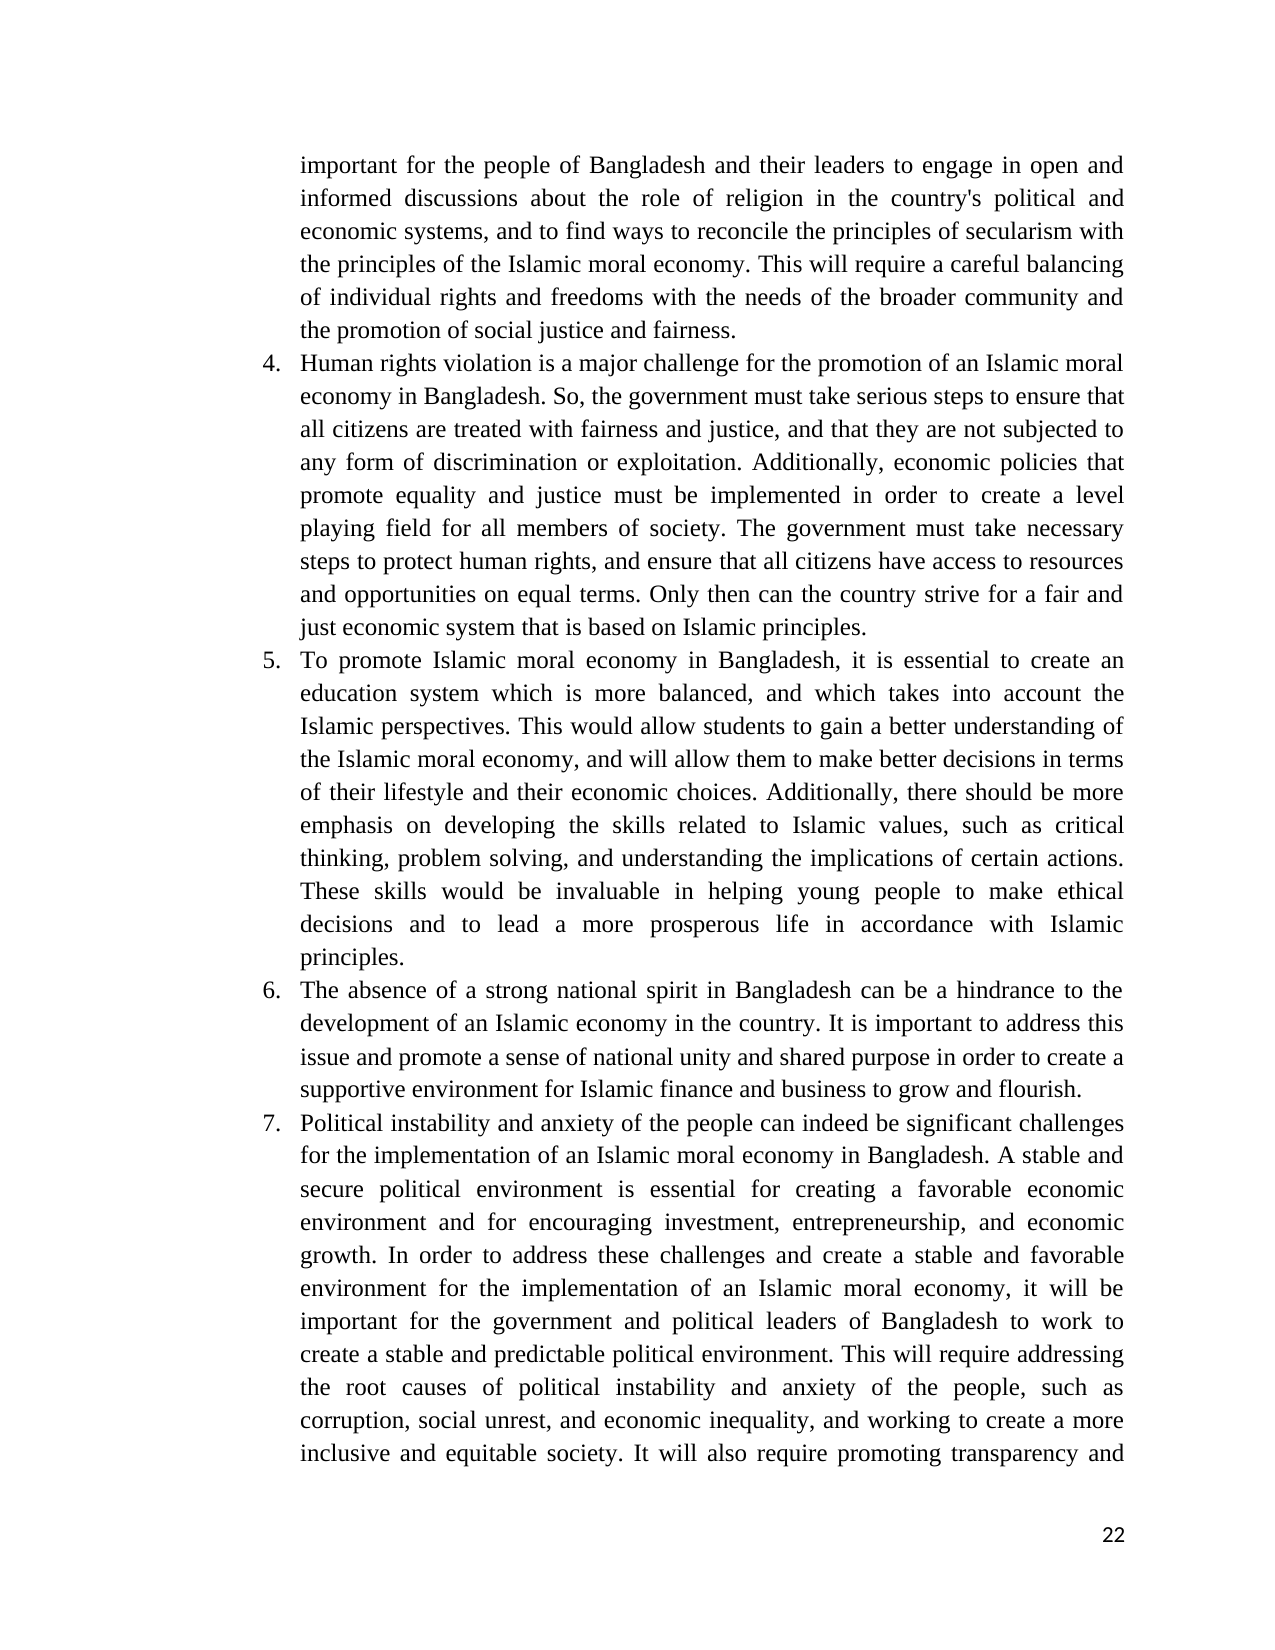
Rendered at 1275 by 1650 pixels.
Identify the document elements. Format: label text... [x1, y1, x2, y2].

list Human rights violation is a major challenge for the promotion of an Islamic moral economy in Bangladesh. So, the government must take serious steps to ensure that all citizens are treated with fairness and justice, and that they are not subjected to any form of discrimination or exploitation. Additionally, economic policies that promote equality and justice must be implemented in order to create a level playing field for all members of society. The government must take necessary steps to protect human rights, and ensure that all citizens have access to resources and opportunities on equal terms. Only then can the country strive for a fair and just economic system that is based on Islamic principles. [262, 348, 1125, 641]
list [262, 150, 1125, 344]
list To promote Islamic moral economy in Bangladesh, it is essential to create an education system which is more balanced, and which takes into account the Islamic perspectives. This would allow students to gain a better understanding of the Islamic moral economy, and will allow them to make better decisions in terms of their lifestyle and their economic choices. Additionally, there should be more emphasis on developing the skills related to Islamic values, such as critical thinking, problem solving, and understanding the implications of certain actions. These skills would be invaluable in helping young people to make ethical decisions and to lead a more prosperous life in accordance with Islamic principles. [262, 645, 1125, 971]
list The absence of a strong national spirit in Bangladesh can be a hindrance to the development of an Islamic economy in the country. It is important to address this issue and promote a sense of national unity and shared purpose in order to create a supportive environment for Islamic finance and business to grow and flourish. [262, 976, 1125, 1103]
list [262, 1108, 1125, 1467]
